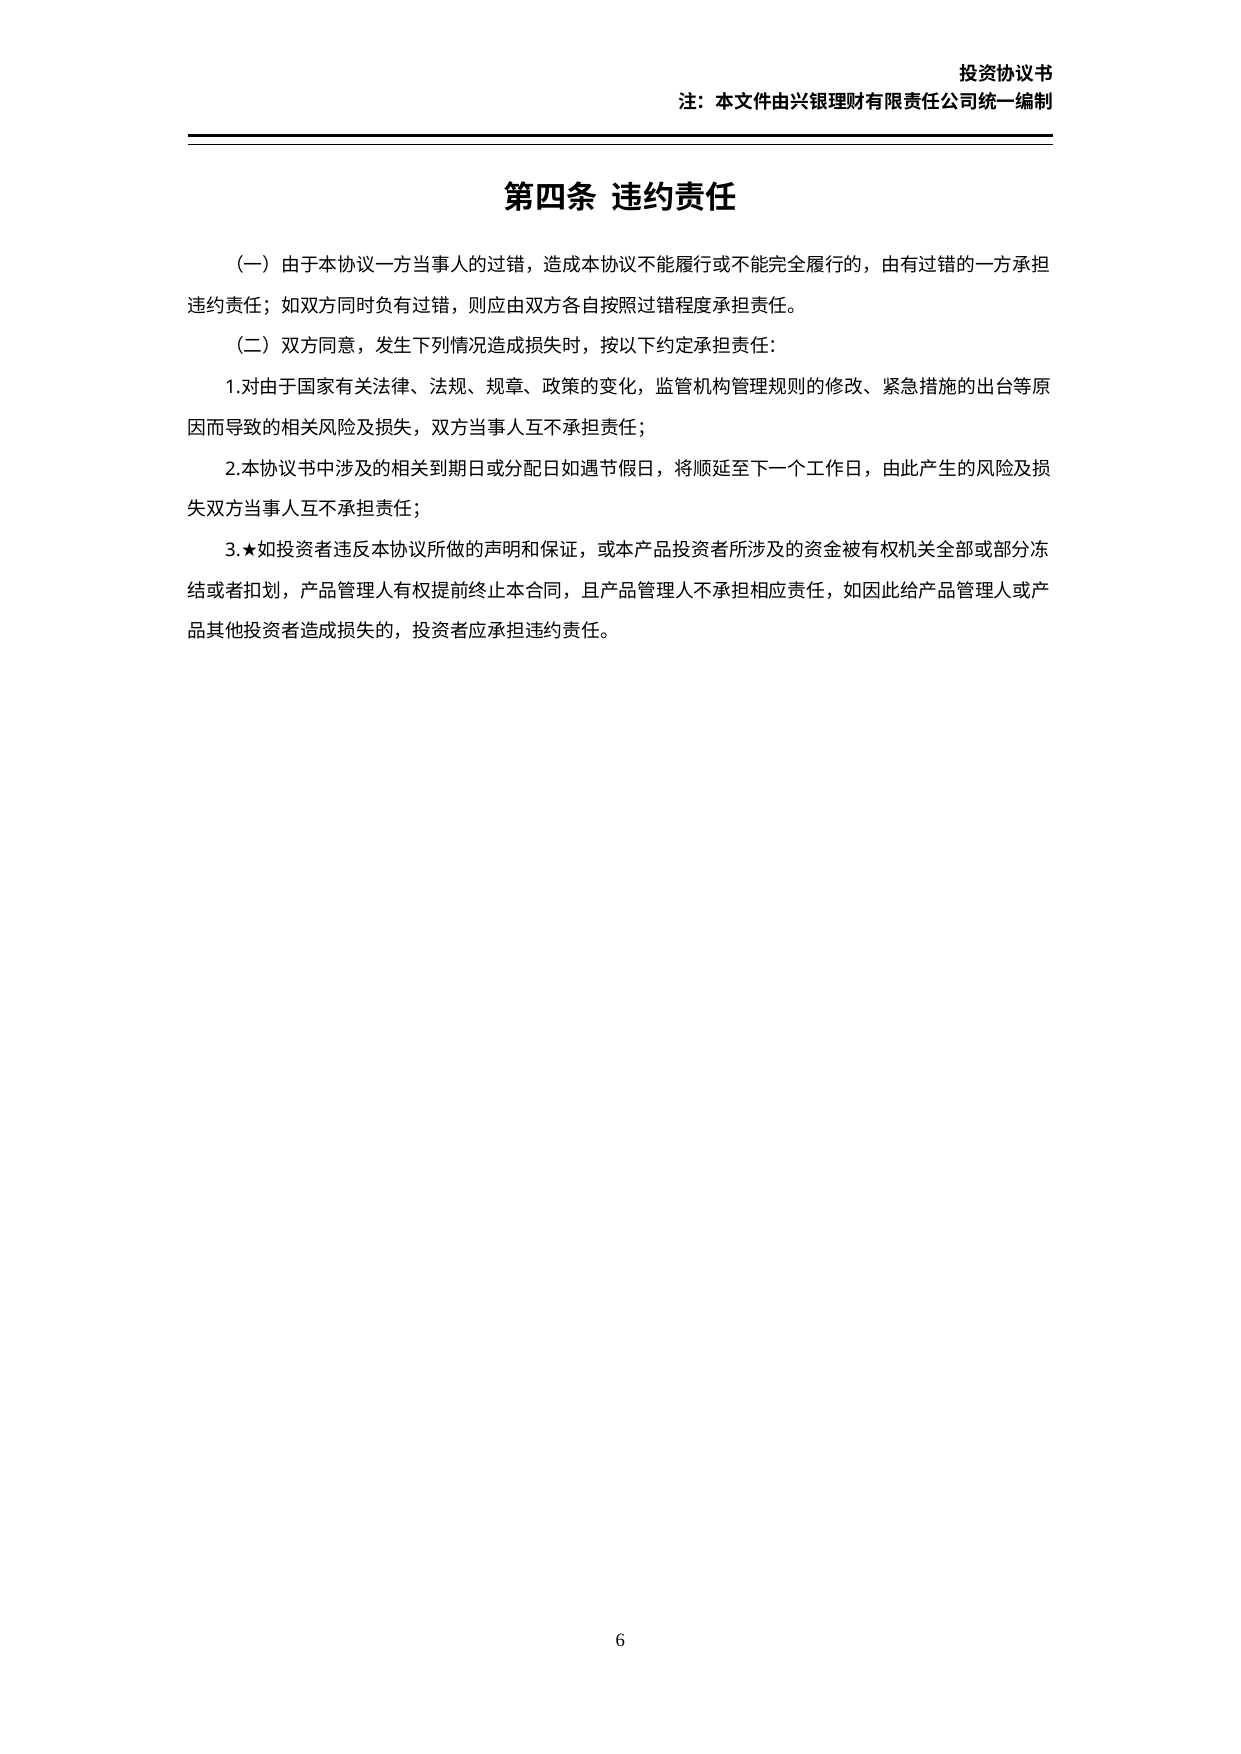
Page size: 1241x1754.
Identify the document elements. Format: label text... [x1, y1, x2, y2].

text 2.本协议书中涉及的相关到期日或分配日如遇节假日，将顺延至下一个工作日，由此产生的风险及损失双方当事人互不承担责任； [187, 453, 1053, 521]
subtitle 第四条 违约责任 [187, 162, 1053, 227]
text （二）双方同意，发生下列情况造成损失时，按以下约定承担责任： [187, 331, 1053, 358]
text 1.对由于国家有关法律、法规、规章、政策的变化，监管机构管理规则的修改、紧急措施的出台等原因而导致的相关风险及损失，双方当事人互不承担责任； [187, 372, 1053, 440]
text 3.★如投资者违反本协议所做的声明和保证，或本产品投资者所涉及的资金被有权机关全部或部分冻结或者扣划，产品管理人有权提前终止本合同，且产品管理人不承担相应责任，如因此给产品管理人或产品其他投资者造成损失的，投资者应承担违约责任。 [187, 535, 1053, 643]
text （一）由于本协议一方当事人的过错，造成本协议不能履行或不能完全履行的，由有过错的一方承担违约责任；如双方同时负有过错，则应由双方各自按照过错程度承担责任。 [187, 249, 1053, 317]
